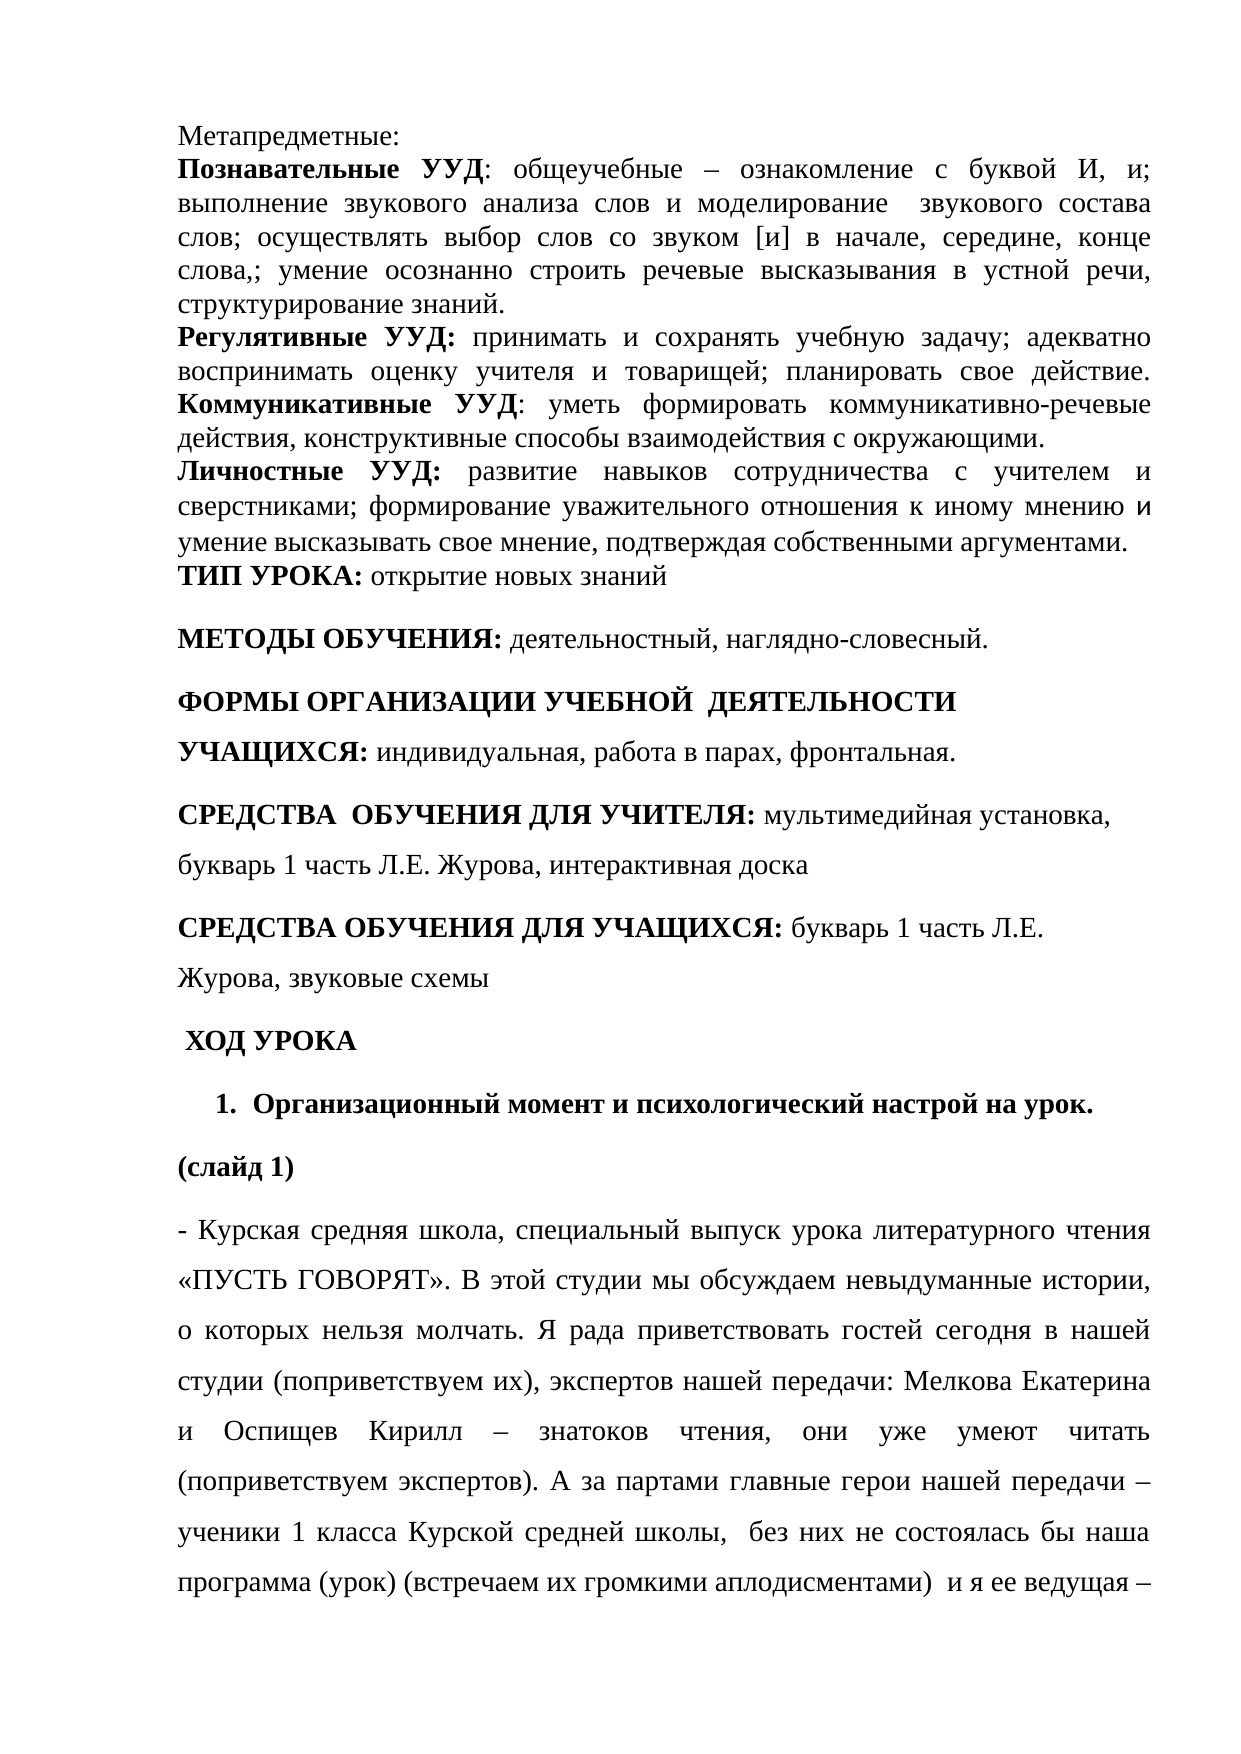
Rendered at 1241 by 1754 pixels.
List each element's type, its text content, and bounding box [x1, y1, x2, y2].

text СРЕДСТВА ОБУЧЕНИЯ ДЛЯ УЧИТЕЛЯ: мультимедийная установка, букварь 1 часть Л.Е. Журова, интерактивная доска [177, 797, 1152, 881]
list Организационный момент и психологический настрой на урок. [215, 1086, 1152, 1120]
text СРЕДСТВА ОБУЧЕНИЯ ДЛЯ УЧАЩИХСЯ: букварь 1 часть Л.Е. Журова, звуковые схемы [177, 910, 1152, 994]
text ТИП УРОКА: открытие новых знаний [177, 558, 1152, 592]
text Познавательные УУД: общеучебные – ознакомление с буквой И, и; выполнение звукового анализа слов и моделирование звукового состава слов; осуществлять выбор слов со звуком [и] в начале, середине, конце слова,; умение осознанно строить речевые высказывания в устной речи, структурирование знаний. [177, 152, 1152, 252]
text Познавательные УУД: общеучебные – ознакомление с буквой И, и; выполнение звукового анализа слов и моделирование звукового состава слов; осуществлять выбор слов со звуком [и] в начале, середине, конце слова,; умение осознанно строить речевые высказывания в устной речи, структурирование знаний. [177, 252, 1152, 319]
text Регулятивные УУД: принимать и сохранять учебную задачу; адекватно воспринимать оценку учителя и товарищей; планировать свое действие. Коммуникативные УУД: уметь формировать коммуникативно-речевые действия, конструктивные способы взаимодействия с окружающими. [177, 319, 1152, 453]
text Личностные УУД: развитие навыков сотрудничества с учителем и сверстниками; формирование уважительного отношения к иному мнению и умение высказывать свое мнение, подтверждая собственными аргументами. [177, 453, 1152, 488]
text Метапредметные: [177, 118, 1152, 152]
text Личностные УУД: развитие навыков сотрудничества с учителем и сверстниками; формирование уважительного отношения к иному мнению и умение высказывать свое мнение, подтверждая собственными аргументами. [177, 522, 1152, 558]
text (слайд 1) [177, 1149, 1152, 1182]
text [177, 1212, 1152, 1597]
text МЕТОДЫ ОБУЧЕНИЯ: деятельностный, наглядно-словесный. [177, 621, 1152, 655]
text ФОРМЫ ОРГАНИЗАЦИИ УЧЕБНОЙ ДЕЯТЕЛЬНОСТИ УЧАЩИХСЯ: индивидуальная, работа в парах, фронтальная. [177, 684, 1152, 768]
text ХОД УРОКА [177, 1023, 1152, 1057]
